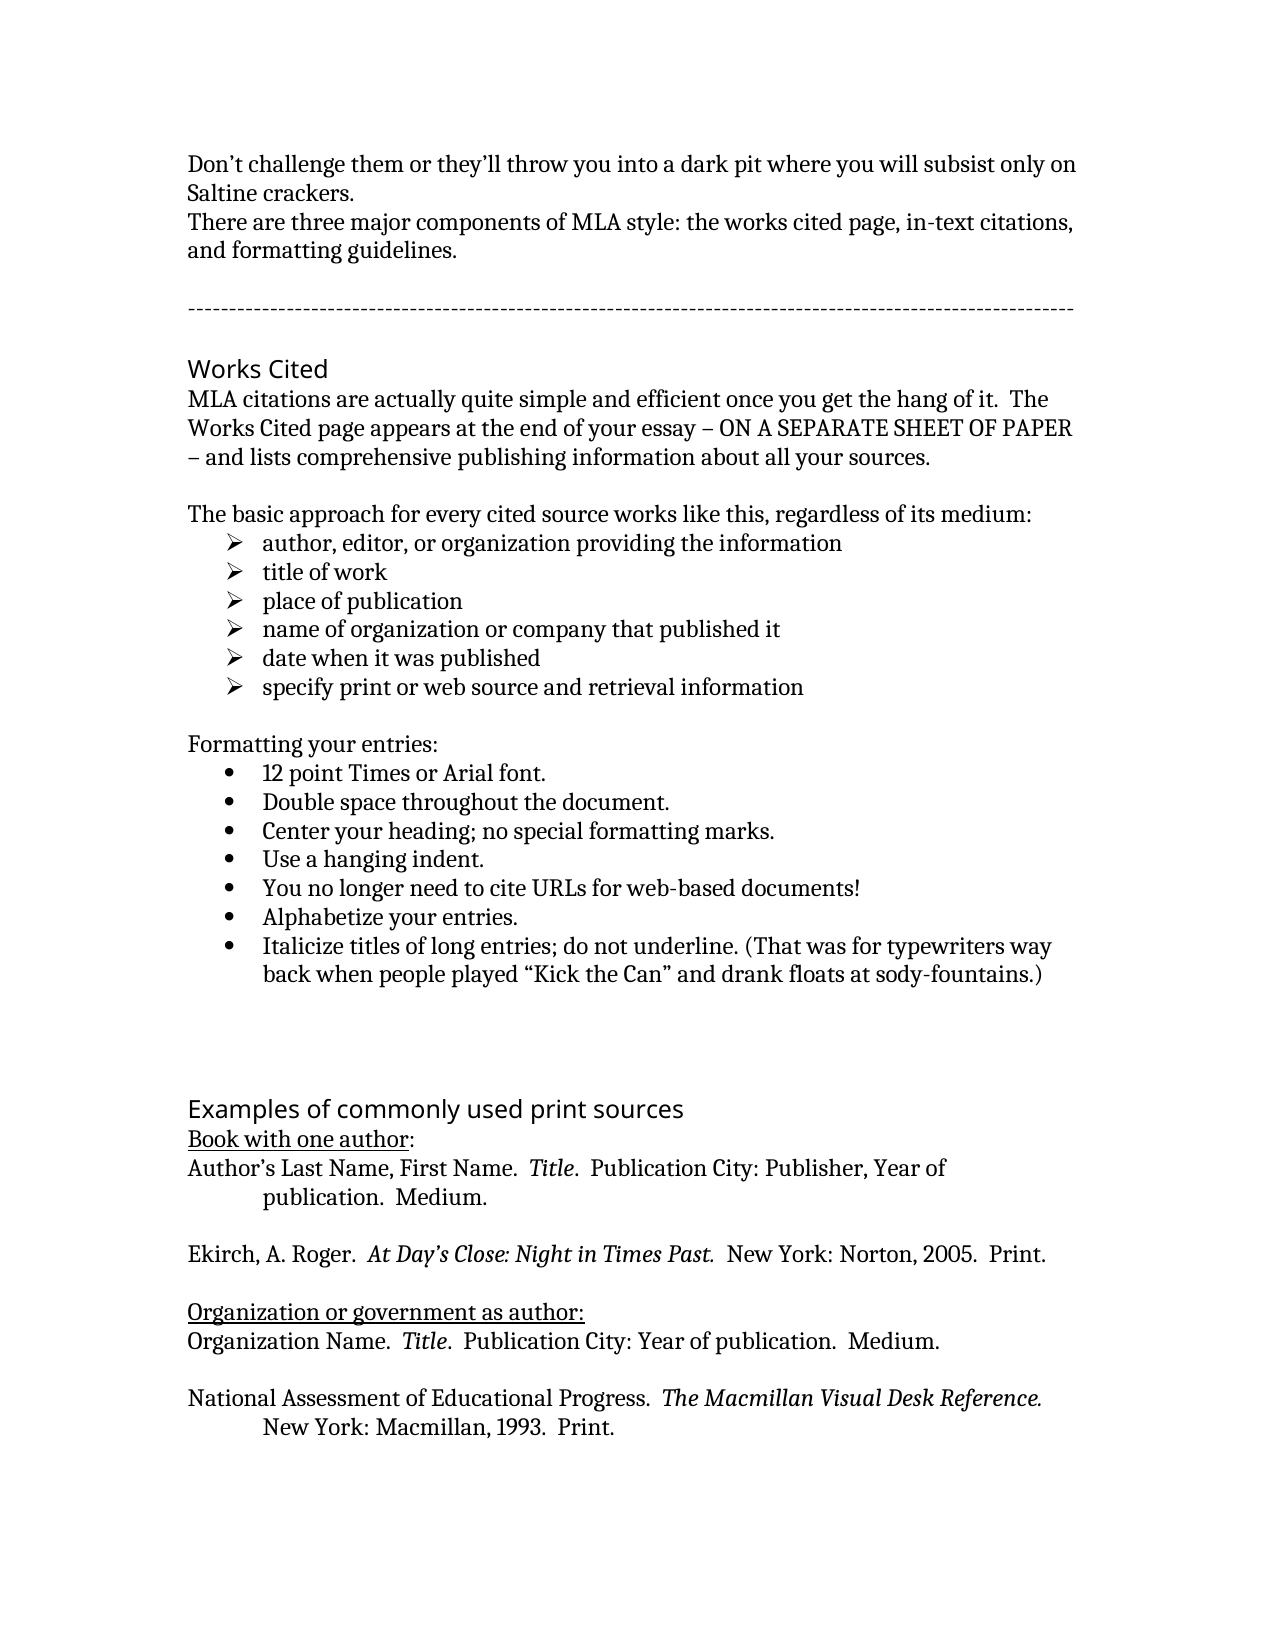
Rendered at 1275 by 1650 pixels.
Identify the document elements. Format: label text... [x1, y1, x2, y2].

text National Assessment of Educational Progress. The Macmillan Visual Desk Reference. New York: Macmillan, 1993. Print. [187, 1384, 1087, 1442]
list name of organization or company that published it [225, 615, 1087, 644]
text Organization or government as author: [187, 1298, 1087, 1327]
list 12 point Times or Arial font. [225, 759, 1087, 788]
text Ekirch, A. Roger. At Day’s Close: Night in Times Past. New York: Norton, 2005. Print. [187, 1240, 1087, 1269]
list You no longer need to cite URLs for web-based documents! [225, 874, 1087, 903]
list Center your heading; no special formatting marks. [225, 817, 1087, 845]
list Use a hanging indent. [225, 845, 1087, 874]
text ------------------------------------------------------------------------------------------------------------ [187, 294, 1087, 322]
list place of publication [225, 587, 1087, 615]
text Works Cited [187, 351, 1087, 385]
text Formatting your entries: [187, 730, 1087, 759]
list Alphabetize your entries. [225, 903, 1087, 932]
list author, editor, or organization providing the information [225, 529, 1087, 558]
text MLA citations are actually quite simple and efficient once you get the hang of it. The Works Cited page appears at the end of your essay – ON A SEPARATE SHEET OF PAPER – and lists comprehensive publishing information about all your sources. [187, 385, 1087, 472]
list specify print or web source and retrieval information [225, 673, 1087, 702]
list date when it was published [225, 644, 1087, 673]
text Author’s Last Name, First Name. Title. Publication City: Publisher, Year of [187, 1154, 1087, 1183]
text The basic approach for every cited source works like this, regardless of its medium: [187, 500, 1087, 529]
text Organization Name. Title. Publication City: Year of publication. Medium. [187, 1327, 1087, 1355]
list Double space throughout the document. [225, 788, 1087, 817]
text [187, 150, 1087, 207]
text Book with one author: [187, 1125, 1087, 1154]
text publication. Medium. [187, 1183, 1087, 1212]
text Examples of commonly used print sources [187, 1091, 1087, 1125]
list title of work [225, 558, 1087, 587]
text There are three major components of MLA style: the works cited page, in-text citations, and formatting guidelines. [187, 207, 1087, 265]
list Italicize titles of long entries; do not underline. (That was for typewriters way back when people played “Kick the Can” and drank floats at sody-fountains.) [225, 932, 1087, 989]
